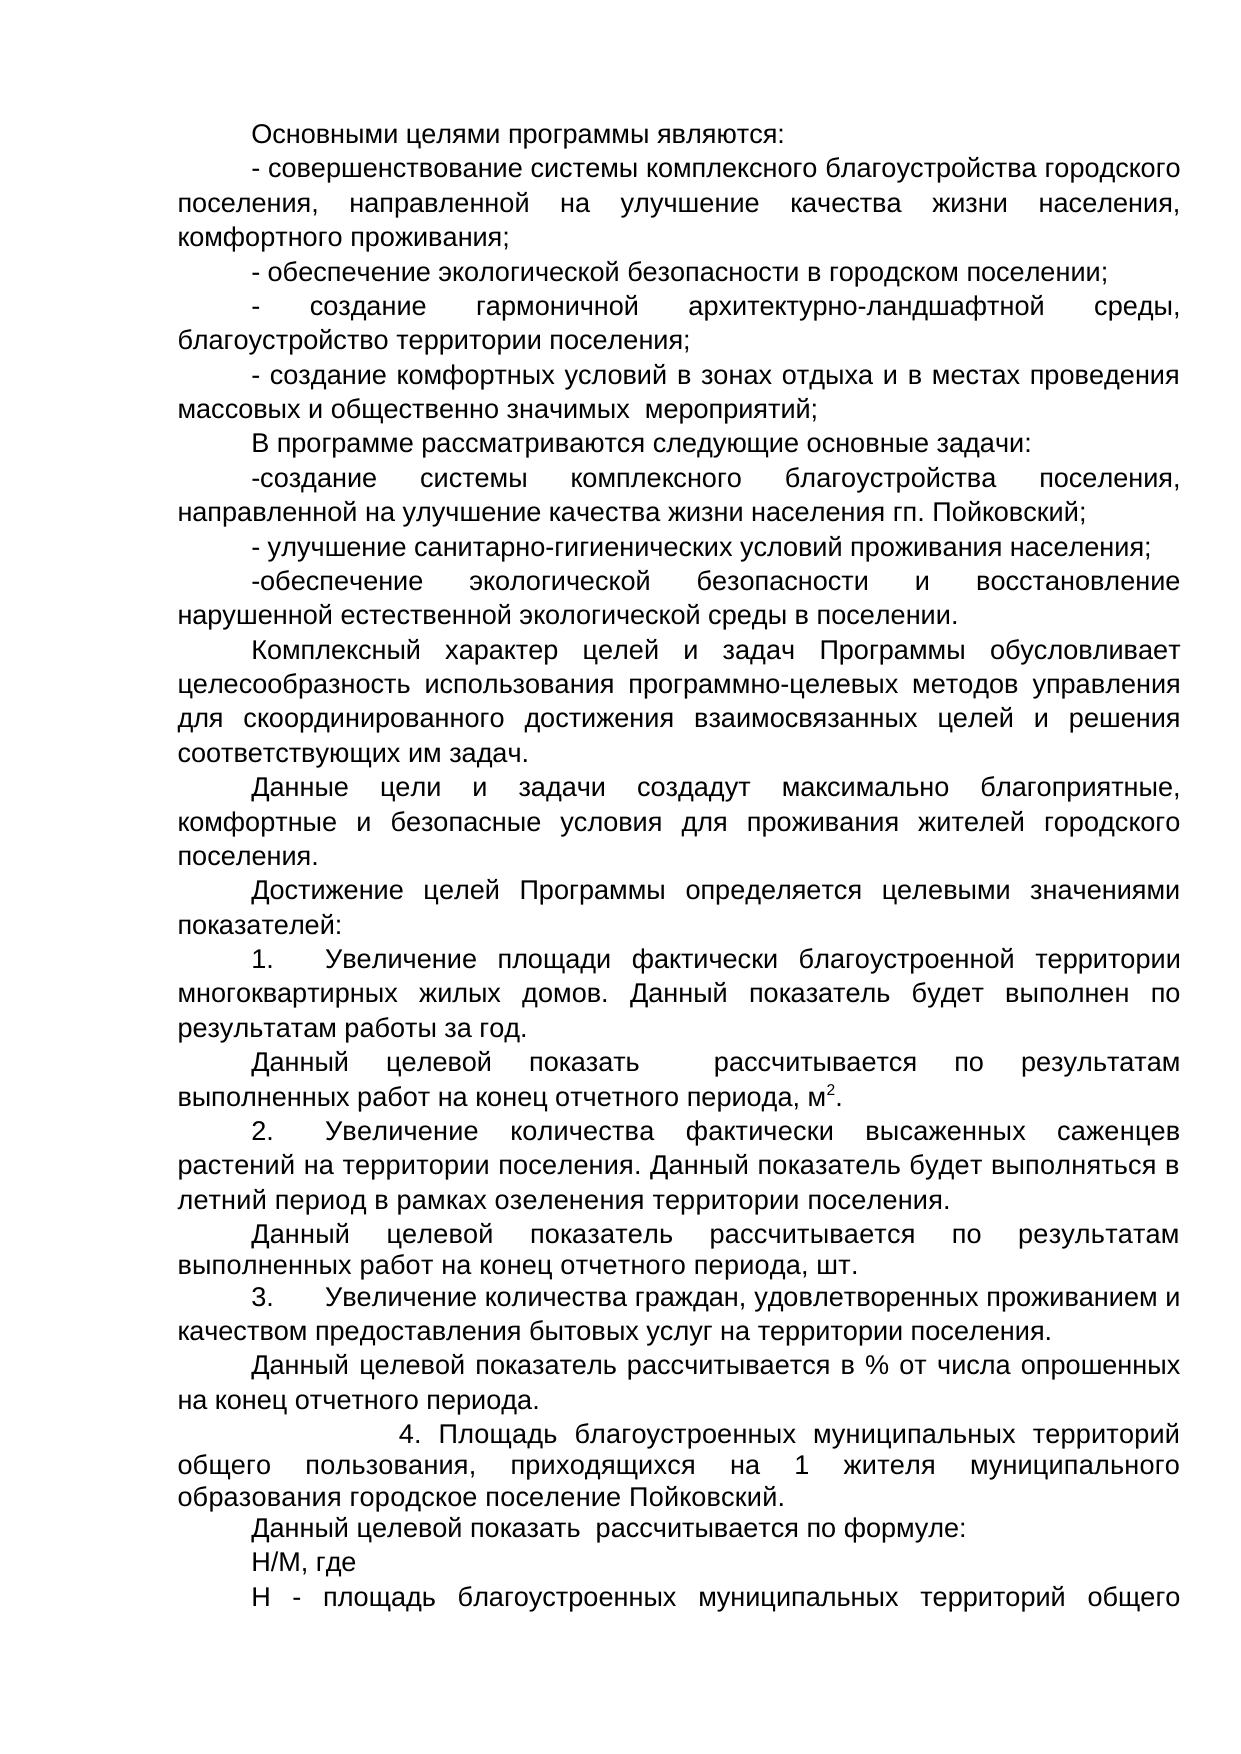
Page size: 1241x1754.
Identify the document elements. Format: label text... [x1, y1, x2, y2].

text 4. Площадь благоустроенных муниципальных территорий общего пользования, приходящихся на 1 жителя муниципального образования городское поселение Пойковский. [177, 1418, 1181, 1512]
list Увеличение площади фактически благоустроенной территории многоквартирных жилых домов. Данный показатель будет выполнен по результатам работы за год. [177, 943, 1181, 1043]
text Данный целевой показать рассчитывается по формуле: [177, 1512, 1181, 1543]
text Достижение целей Программы определяется целевыми значениями показателей: [177, 874, 1181, 940]
text - создание гармоничной архитектурно-ландшафтной среды, благоустройство территории поселения; [177, 290, 1181, 356]
text В программе рассматриваются следующие основные задачи: [177, 427, 1181, 459]
text Данные цели и задачи создадут максимально благоприятные, комфортные и безопасные условия для проживания жителей городского поселения. [177, 771, 1181, 871]
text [177, 1581, 1181, 1612]
text - совершенствование системы комплексного благоустройства городского поселения, направленной на улучшение качества жизни населения, комфортного проживания; [177, 152, 1181, 252]
text - обеспечение экологической безопасности в городском поселении; [177, 256, 1181, 287]
text Н/М, где [177, 1546, 1181, 1577]
text -создание системы комплексного благоустройства поселения, направленной на улучшение качества жизни населения гп. Пойковский; [177, 462, 1181, 527]
text Данный целевой показатель рассчитывается по результатам выполненных работ на конец отчетного периода, шт. [177, 1218, 1181, 1281]
text - улучшение санитарно-гигиенических условий проживания населения; [177, 531, 1181, 562]
text - создание комфортных условий в зонах отдыха и в местах проведения массовых и общественно значимых мероприятий; [177, 359, 1181, 424]
list Увеличение количества фактически высаженных саженцев растений на территории поселения. Данный показатель будет выполняться в летний период в рамках озеленения территории поселения. [177, 1115, 1181, 1215]
text -обеспечение экологической безопасности и восстановление нарушенной естественной экологической среды в поселении. [177, 565, 1181, 631]
text Данный целевой показать рассчитывается по результатам выполненных работ на конец отчетного периода, м2. [177, 1046, 1181, 1112]
text Комплексный характер целей и задач Программы обусловливает целесообразность использования программно-целевых методов управления для скоординированного достижения взаимосвязанных целей и решения соответствующих им задач. [177, 634, 1181, 768]
list Увеличение количества граждан, удовлетворенных проживанием и качеством предоставления бытовых услуг на территории поселения. [177, 1281, 1181, 1346]
text Основными целями программы являются: [177, 118, 1181, 149]
text Данный целевой показатель рассчитывается в % от числа опрошенных на конец отчетного периода. [177, 1349, 1181, 1415]
